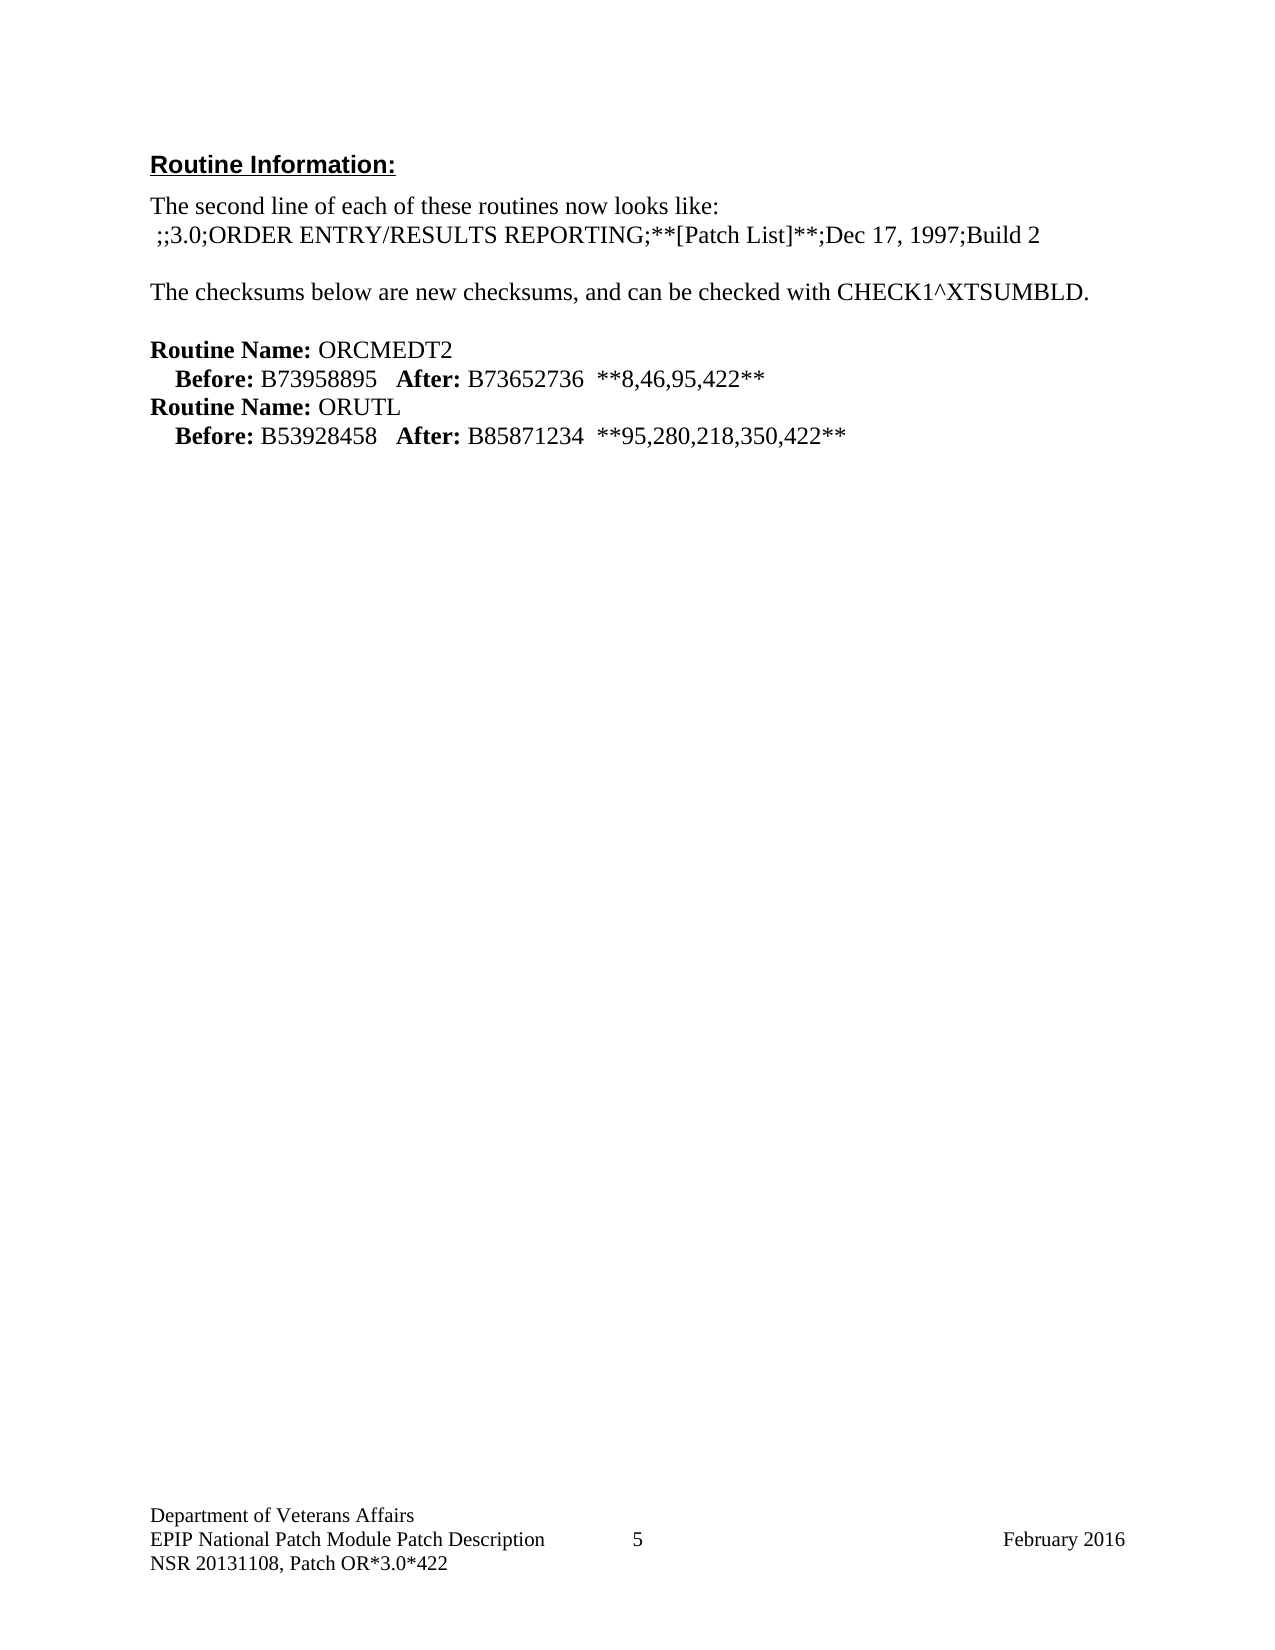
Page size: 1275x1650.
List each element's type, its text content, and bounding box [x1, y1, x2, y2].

text Before: B53928458 After: B85871234 **95,280,218,350,422** [150, 421, 1125, 450]
text The second line of each of these routines now looks like: [150, 191, 1125, 220]
text ;;3.0;ORDER ENTRY/RESULTS REPORTING;**[Patch List]**;Dec 17, 1997;Build 2 [150, 220, 1125, 249]
subtitle Routine Information: [150, 150, 1125, 179]
text The checksums below are new checksums, and can be checked with CHECK1^XTSUMBLD. [150, 277, 1125, 306]
text Routine Name: ORUTL [150, 392, 1125, 421]
text Routine Name: ORCMEDT2 [150, 335, 1125, 364]
text Before: B73958895 After: B73652736 **8,46,95,422** [150, 364, 1125, 392]
